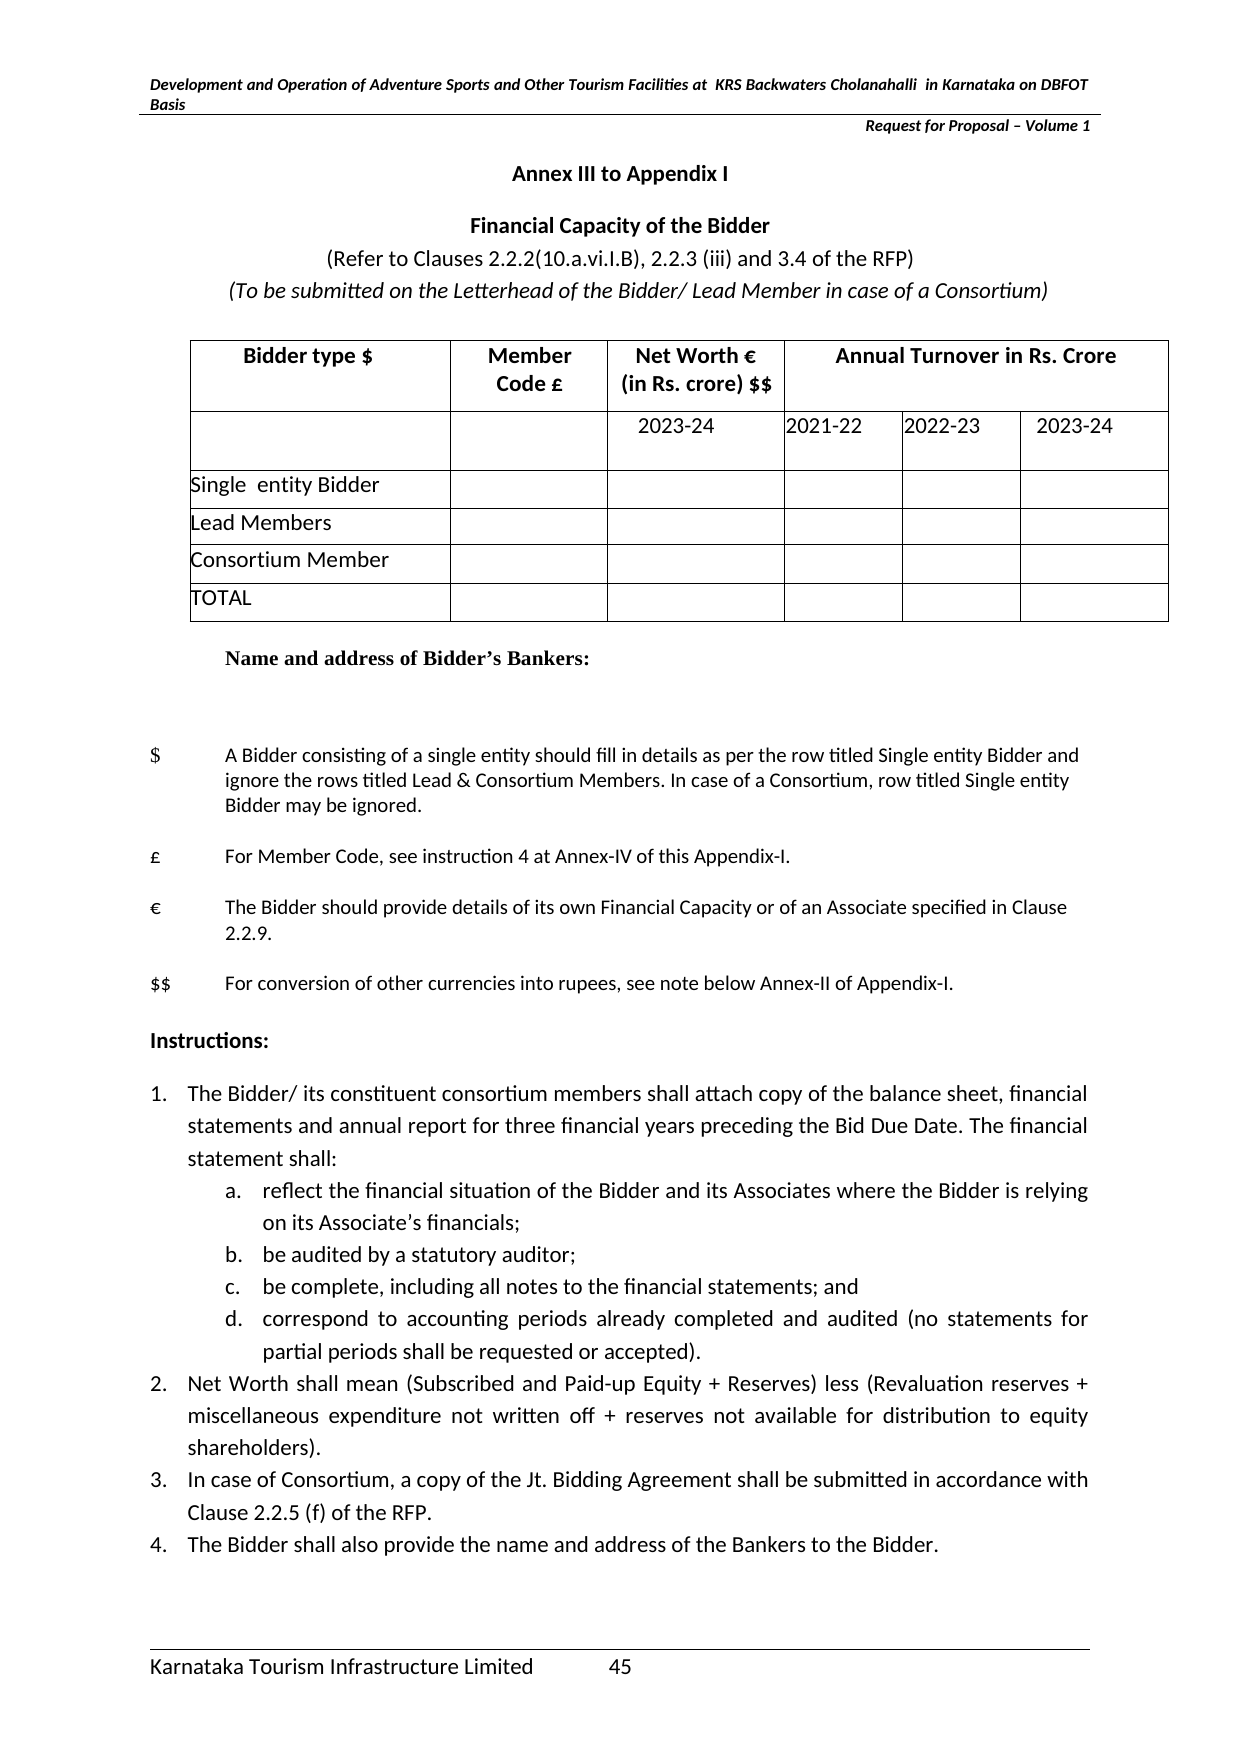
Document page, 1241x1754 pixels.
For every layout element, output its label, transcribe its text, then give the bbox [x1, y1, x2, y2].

table_cell [451, 471, 607, 508]
text Instructions: [150, 1026, 1090, 1054]
text £ For Member Code, see instruction 4 at Annex-IV of this Appendix-I. [150, 843, 1090, 869]
table_cell [1021, 545, 1168, 582]
table_cell [608, 584, 784, 621]
table_cell [903, 471, 1020, 508]
table_cell 2021-22 [785, 412, 902, 469]
table_cell [451, 412, 607, 469]
list correspond to accounting periods already completed and audited (no statements for partial periods shall be requested or accepted). [225, 1304, 1090, 1365]
list The Bidder/ its constituent consortium members shall attach copy of the balance sheet, financial statements and annual report for three financial years preceding the Bid Due Date. The financial statement shall: [150, 1079, 1090, 1172]
text (To be submitted on the Letterhead of the Bidder/ Lead Member in case of a Consortium) [187, 276, 1090, 304]
table_cell [785, 509, 902, 544]
table_cell Single entity Bidder [191, 471, 450, 508]
list In case of Consortium, a copy of the Jt. Bidding Agreement shall be submitted in accordance with Clause 2.2.5 (f) of the RFP. [150, 1466, 1090, 1526]
text $$ For conversion of other currencies into rupees, see note below Annex-II of Appendix-I. [150, 971, 1090, 996]
text (Refer to Clauses 2.2.2(10.vi.B), 2.2.3 (iii) and 3.4 of the RFP) [150, 244, 1090, 272]
list be audited by a statutory auditor; [225, 1240, 1090, 1268]
table_cell [1021, 509, 1168, 544]
table_header Net Worth € (in Rs. crore) $$ [608, 341, 784, 411]
table_cell [608, 509, 784, 544]
subtitle Financial Capacity of the Bidder [150, 212, 1090, 240]
list Net Worth shall mean (Subscribed and Paid-up Equity + Reserves) less (Revaluation reserves + miscellaneous expenditure not written off + reserves not available for distribution to equity shareholders). [150, 1369, 1090, 1461]
text Name and address of Bidder’s Bankers: [150, 646, 1096, 670]
table_cell Consortium Member [191, 545, 450, 582]
text $ A Bidder consisting of a single entity should fill in details as per the row titled Single entity Bidder and ignore the rows titled Lead & Consortium Members. In case of a Consortium, row titled Single entity Bidder may be ignored. [150, 742, 1090, 818]
table_cell [451, 584, 607, 621]
table_cell [903, 545, 1020, 582]
table_cell 2023-24 [608, 412, 784, 469]
text Annex III to Appendix I [150, 159, 1090, 187]
table_cell [903, 584, 1020, 621]
table_header Annual Turnover in Rs. Crore [785, 341, 1168, 411]
list reflect the financial situation of the Bidder and its Associates where the Bidder is relying on its Associate’s financials; [225, 1176, 1090, 1236]
table_cell Lead Members [191, 509, 450, 544]
table_cell [608, 545, 784, 582]
table_cell 2023-24 [1021, 412, 1168, 469]
table_header Bidder type $ [191, 341, 450, 411]
table_cell [608, 471, 784, 508]
table_cell [785, 471, 902, 508]
table_cell [1021, 584, 1168, 621]
table_cell TOTAL [191, 584, 450, 621]
table_header Member Code £ [451, 341, 607, 411]
table_cell 2022-23 [903, 412, 1020, 469]
list The Bidder shall also provide the name and address of the Bankers to the Bidder. [150, 1530, 1090, 1558]
table_cell [451, 545, 607, 582]
list be complete, including all notes to the financial statements; and [225, 1272, 1090, 1300]
table_cell [785, 545, 902, 582]
table_cell [903, 509, 1020, 544]
table_cell [191, 412, 450, 469]
text € The Bidder should provide details of its own Financial Capacity or of an Associate specified in Clause 2.2.9. [150, 894, 1090, 945]
table_cell [1021, 471, 1168, 508]
table_cell [451, 509, 607, 544]
table_cell [785, 584, 902, 621]
